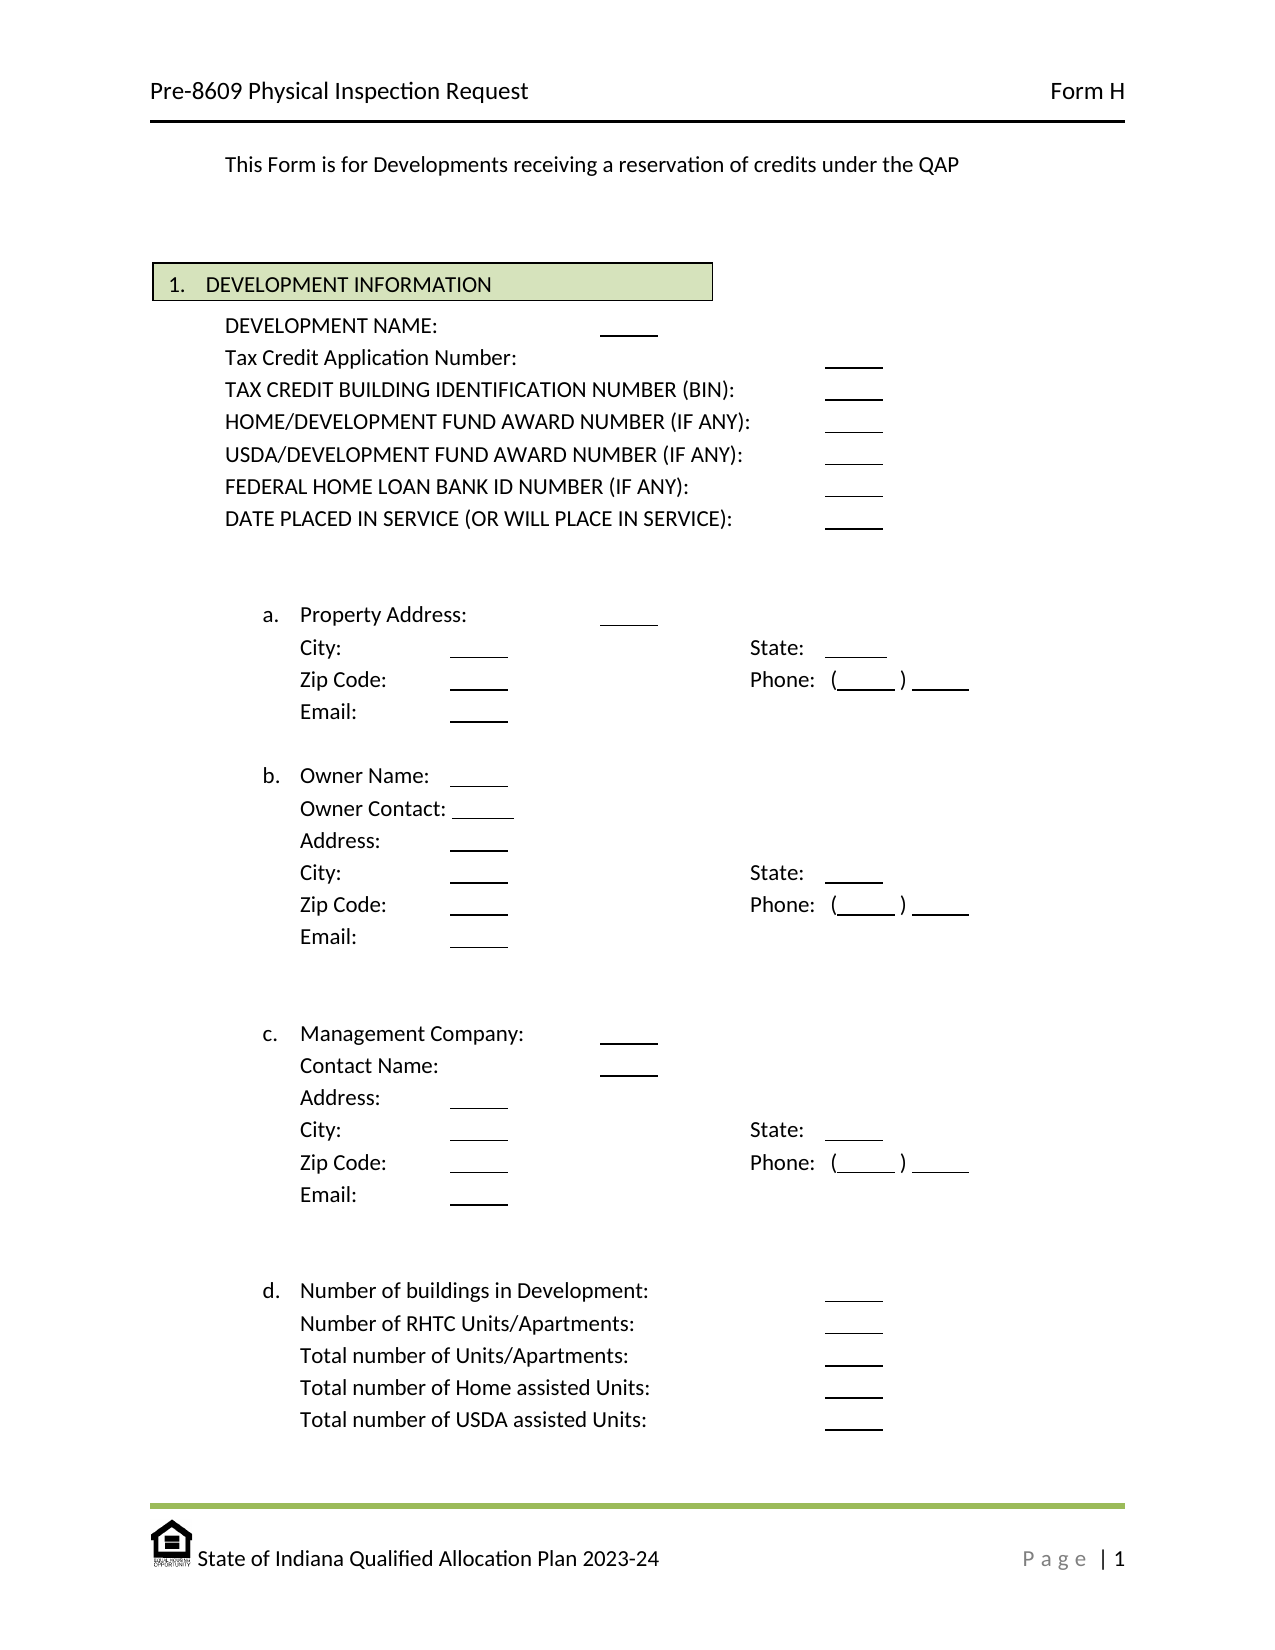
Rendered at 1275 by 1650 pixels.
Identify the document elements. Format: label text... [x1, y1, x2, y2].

list DATE PLACED IN SERVICE (OR WILL PLACE IN SERVICE): [225, 504, 1125, 532]
text Zip Code: Phone: ( ) [225, 665, 1125, 693]
list Owner Name: [262, 762, 1125, 789]
text Number of RHTC Units/Apartments: [300, 1309, 1125, 1337]
list Property Address: [262, 601, 1125, 629]
text Total number of Home assisted Units: [300, 1373, 1125, 1401]
text Zip Code: Phone: ( ) [225, 890, 1125, 918]
text City: State: [225, 1116, 1125, 1144]
list Address: [300, 1083, 1125, 1111]
text Contact Name: [300, 1051, 1125, 1079]
list FEDERAL HOME LOAN BANK ID NUMBER (IF ANY): [225, 472, 1125, 500]
list Address: [300, 826, 1125, 854]
text Total number of Units/Apartments: [300, 1341, 1125, 1369]
text Zip Code: Phone: ( ) [225, 1148, 1125, 1176]
list Management Company: [262, 1019, 1125, 1047]
text Email: [225, 922, 1125, 951]
text Email: [225, 1180, 1125, 1208]
list This Form is for Developments receiving a reservation of credits under the QAP [225, 150, 1125, 178]
list DEVELOPMENT NAME: [225, 311, 1125, 339]
list USDA/DEVELOPMENT FUND AWARD NUMBER (IF ANY): [225, 440, 1125, 468]
text Total number of USDA assisted Units: [300, 1405, 1125, 1433]
picture [150, 1519, 193, 1567]
list Owner Contact: [300, 794, 1125, 822]
text Email: [225, 697, 1125, 725]
text City: State: [225, 858, 1125, 886]
list TAX CREDIT BUILDING IDENTIFICATION NUMBER (BIN): [225, 375, 1125, 403]
text City: State: [150, 633, 1125, 661]
list Tax Credit Application Number: [225, 343, 1125, 371]
list HOME/DEVELOPMENT FUND AWARD NUMBER (IF ANY): [225, 407, 1125, 436]
list Number of buildings in Development: [262, 1277, 1125, 1304]
